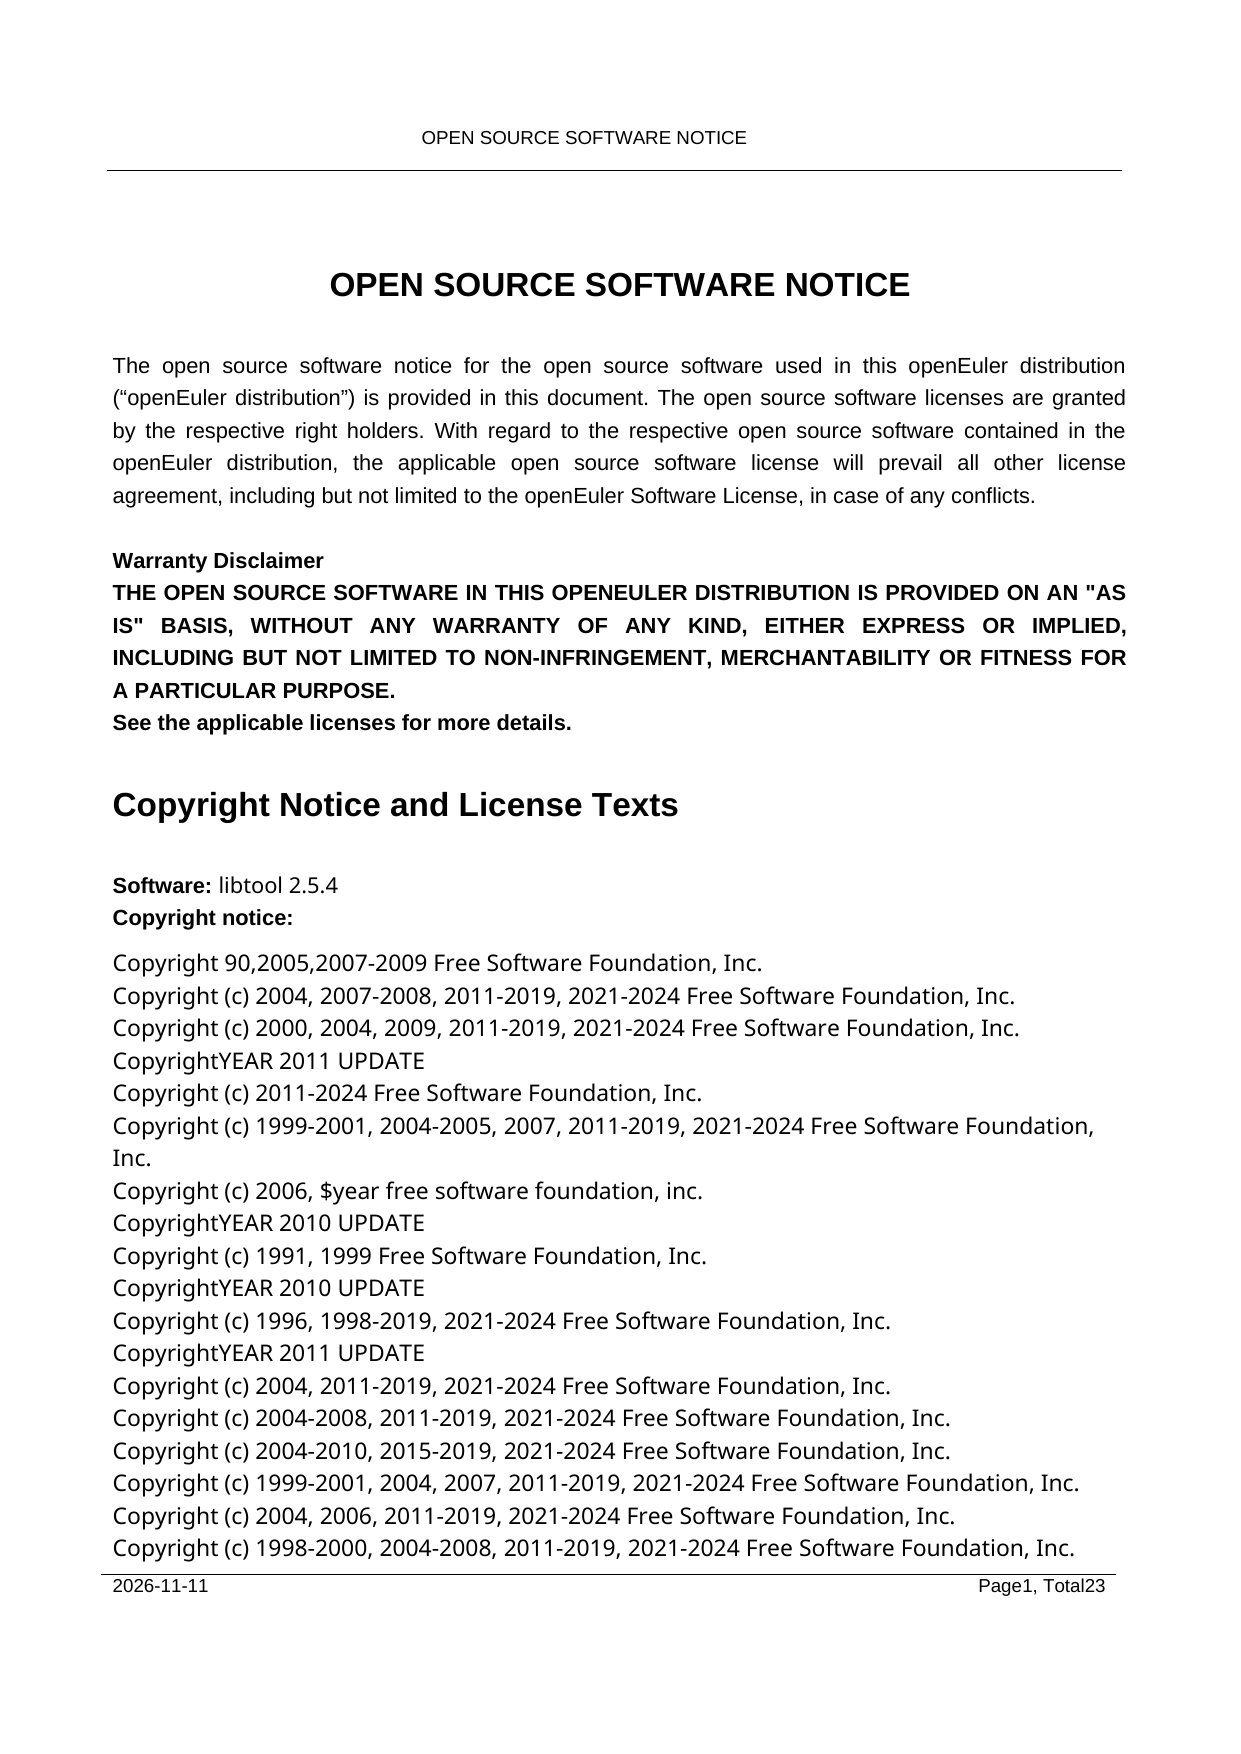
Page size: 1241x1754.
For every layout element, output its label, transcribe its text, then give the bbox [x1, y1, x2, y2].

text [112, 947, 1128, 1564]
text THE OPEN SOURCE SOFTWARE IN THIS OPENEULER DISTRIBUTION IS PROVIDED ON AN "AS IS" BASIS, WITHOUT ANY WARRANTY OF ANY KIND, EITHER EXPRESS OR IMPLIED, INCLUDING BUT NOT LIMITED TO NON-INFRINGEMENT, MERCHANTABILITY OR FITNESS FOR A PARTICULAR PURPOSE. See the applicable licenses for more details. [112, 576, 1128, 739]
text Copyright Notice and License Texts [112, 771, 1128, 836]
text Warranty Disclaimer [112, 544, 1128, 576]
title Software: libtool 2.5.4 [112, 869, 1128, 901]
text Copyright notice: [112, 901, 1128, 934]
text The open source software notice for the open source software used in this openEuler distribution (“openEuler distribution”) is provided in this document. The open source software licenses are granted by the respective right holders. With regard to the respective open source software contained in the openEuler distribution, the applicable open source software license will prevail all other license agreement, including but not limited to the openEuler Software License, in case of any conflicts. [112, 349, 1128, 511]
text OPEN SOURCE SOFTWARE NOTICE [112, 251, 1128, 316]
